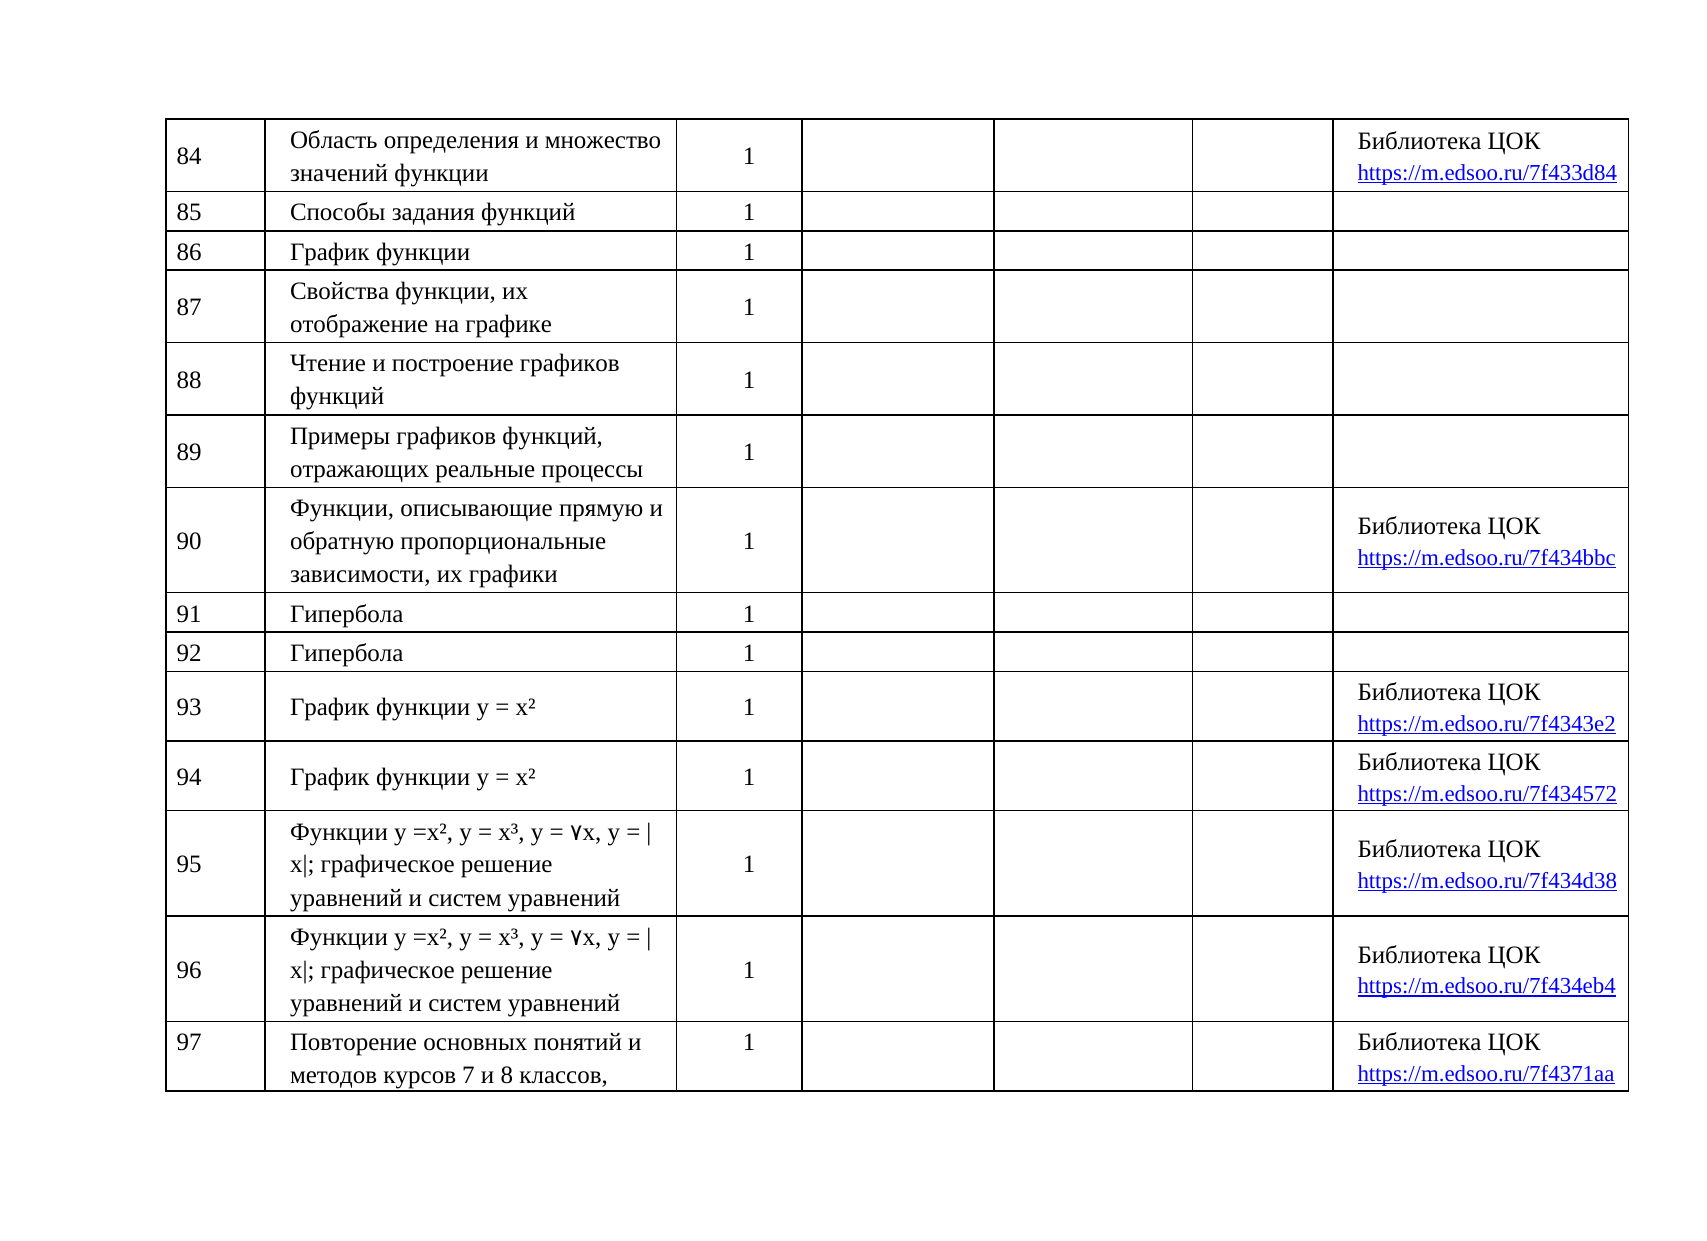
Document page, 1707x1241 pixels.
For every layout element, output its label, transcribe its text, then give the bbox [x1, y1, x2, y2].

table_cell 85 [167, 192, 264, 230]
table_cell [1193, 917, 1332, 1021]
table_cell [1193, 120, 1332, 191]
table_cell Гипербола [266, 593, 676, 631]
table_cell Способы задания функций [266, 192, 676, 230]
table_cell [995, 416, 1192, 486]
table_cell 86 [167, 232, 264, 269]
table_cell [803, 271, 993, 342]
table_cell 1 [677, 1022, 801, 1090]
table_cell Функции y =x², y = x³, y = ٧x, y = |х|; графическое решение уравнений и систем уравнений [266, 917, 676, 1021]
table_cell Библиотека ЦОК https://m.edsoo.ru/7f433d84 [1334, 120, 1628, 191]
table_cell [266, 1022, 676, 1090]
table_cell [1193, 742, 1332, 810]
table_cell Библиотека ЦОК https://m.edsoo.ru/7f434572 [1334, 742, 1628, 810]
table_cell [1334, 593, 1628, 631]
table_cell Чтение и построение графиков функций [266, 343, 676, 414]
table_cell [1193, 1022, 1332, 1090]
table_cell Библиотека ЦОК https://m.edsoo.ru/7f4343e2 [1334, 672, 1628, 740]
table_cell [1334, 192, 1628, 230]
table_cell [995, 343, 1192, 414]
table_cell [803, 192, 993, 230]
table_cell 1 [677, 120, 801, 191]
table_cell [995, 232, 1192, 269]
table_cell [995, 811, 1192, 915]
table_cell [995, 271, 1192, 342]
table_cell [995, 1022, 1192, 1090]
table_cell [803, 917, 993, 1021]
table_cell 1 [677, 633, 801, 671]
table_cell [1334, 1022, 1628, 1090]
table_cell [803, 120, 993, 191]
table_cell 1 [677, 742, 801, 810]
table_cell [995, 593, 1192, 631]
table_cell [1334, 633, 1628, 671]
table_cell [995, 192, 1192, 230]
table_cell [803, 811, 993, 915]
table_cell [1193, 343, 1332, 414]
table_cell 1 [677, 672, 801, 740]
table_cell Библиотека ЦОК https://m.edsoo.ru/7f434d38 [1334, 811, 1628, 915]
table_cell График функции y = x² [266, 672, 676, 740]
table_cell 95 [167, 811, 264, 915]
table_cell [995, 672, 1192, 740]
table_cell Область определения и множество значений функции [266, 120, 676, 191]
table_cell [803, 343, 993, 414]
table_cell 1 [677, 343, 801, 414]
table_cell [1334, 232, 1628, 269]
table_cell 93 [167, 672, 264, 740]
table_cell 96 [167, 917, 264, 1021]
table_cell 1 [677, 271, 801, 342]
table_cell 92 [167, 633, 264, 671]
table_cell 97 [167, 1022, 264, 1090]
table_cell Функции y =x², y = x³, y = ٧x, y = |х|; графическое решение уравнений и систем уравнений [266, 811, 676, 915]
table_cell [1193, 672, 1332, 740]
table_cell [803, 593, 993, 631]
table_cell 1 [677, 192, 801, 230]
table_cell Свойства функции, их отображение на графике [266, 271, 676, 342]
table_cell [1193, 633, 1332, 671]
table_cell 84 [167, 120, 264, 191]
table_cell [1193, 232, 1332, 269]
table_cell 91 [167, 593, 264, 631]
table_cell 1 [677, 917, 801, 1021]
table_cell [1193, 271, 1332, 342]
table_cell 87 [167, 271, 264, 342]
table_cell Библиотека ЦОК https://m.edsoo.ru/7f434eb4 [1334, 917, 1628, 1021]
table_cell График функции [266, 232, 676, 269]
table_cell Примеры графиков функций, отражающих реальные процессы [266, 416, 676, 486]
table_cell [995, 917, 1192, 1021]
table_cell [803, 633, 993, 671]
table_cell [1334, 416, 1628, 486]
table_cell 90 [167, 488, 264, 592]
table_cell Гипербола [266, 633, 676, 671]
table_cell График функции y = x² [266, 742, 676, 810]
table_cell [803, 742, 993, 810]
table_cell [1334, 343, 1628, 414]
table_cell 94 [167, 742, 264, 810]
table_cell 89 [167, 416, 264, 486]
table_cell [1334, 271, 1628, 342]
table_cell [995, 120, 1192, 191]
table_cell [1193, 811, 1332, 915]
table_cell [1193, 593, 1332, 631]
table_cell Функции, описывающие прямую и обратную пропорциональные зависимости, их графики [266, 488, 676, 592]
table_cell 1 [677, 593, 801, 631]
table_cell [995, 633, 1192, 671]
table_cell 1 [677, 232, 801, 269]
table_cell [803, 1022, 993, 1090]
table_cell [995, 742, 1192, 810]
table_cell 1 [677, 488, 801, 592]
table_cell [1193, 488, 1332, 592]
table_cell [1193, 416, 1332, 486]
table_cell [995, 488, 1192, 592]
table_cell 1 [677, 416, 801, 486]
table_cell [803, 488, 993, 592]
table_cell [803, 416, 993, 486]
table_cell 1 [677, 811, 801, 915]
table_cell Библиотека ЦОК https://m.edsoo.ru/7f434bbc [1334, 488, 1628, 592]
table_cell 88 [167, 343, 264, 414]
table_cell [803, 672, 993, 740]
table_cell [803, 232, 993, 269]
table_cell [1193, 192, 1332, 230]
